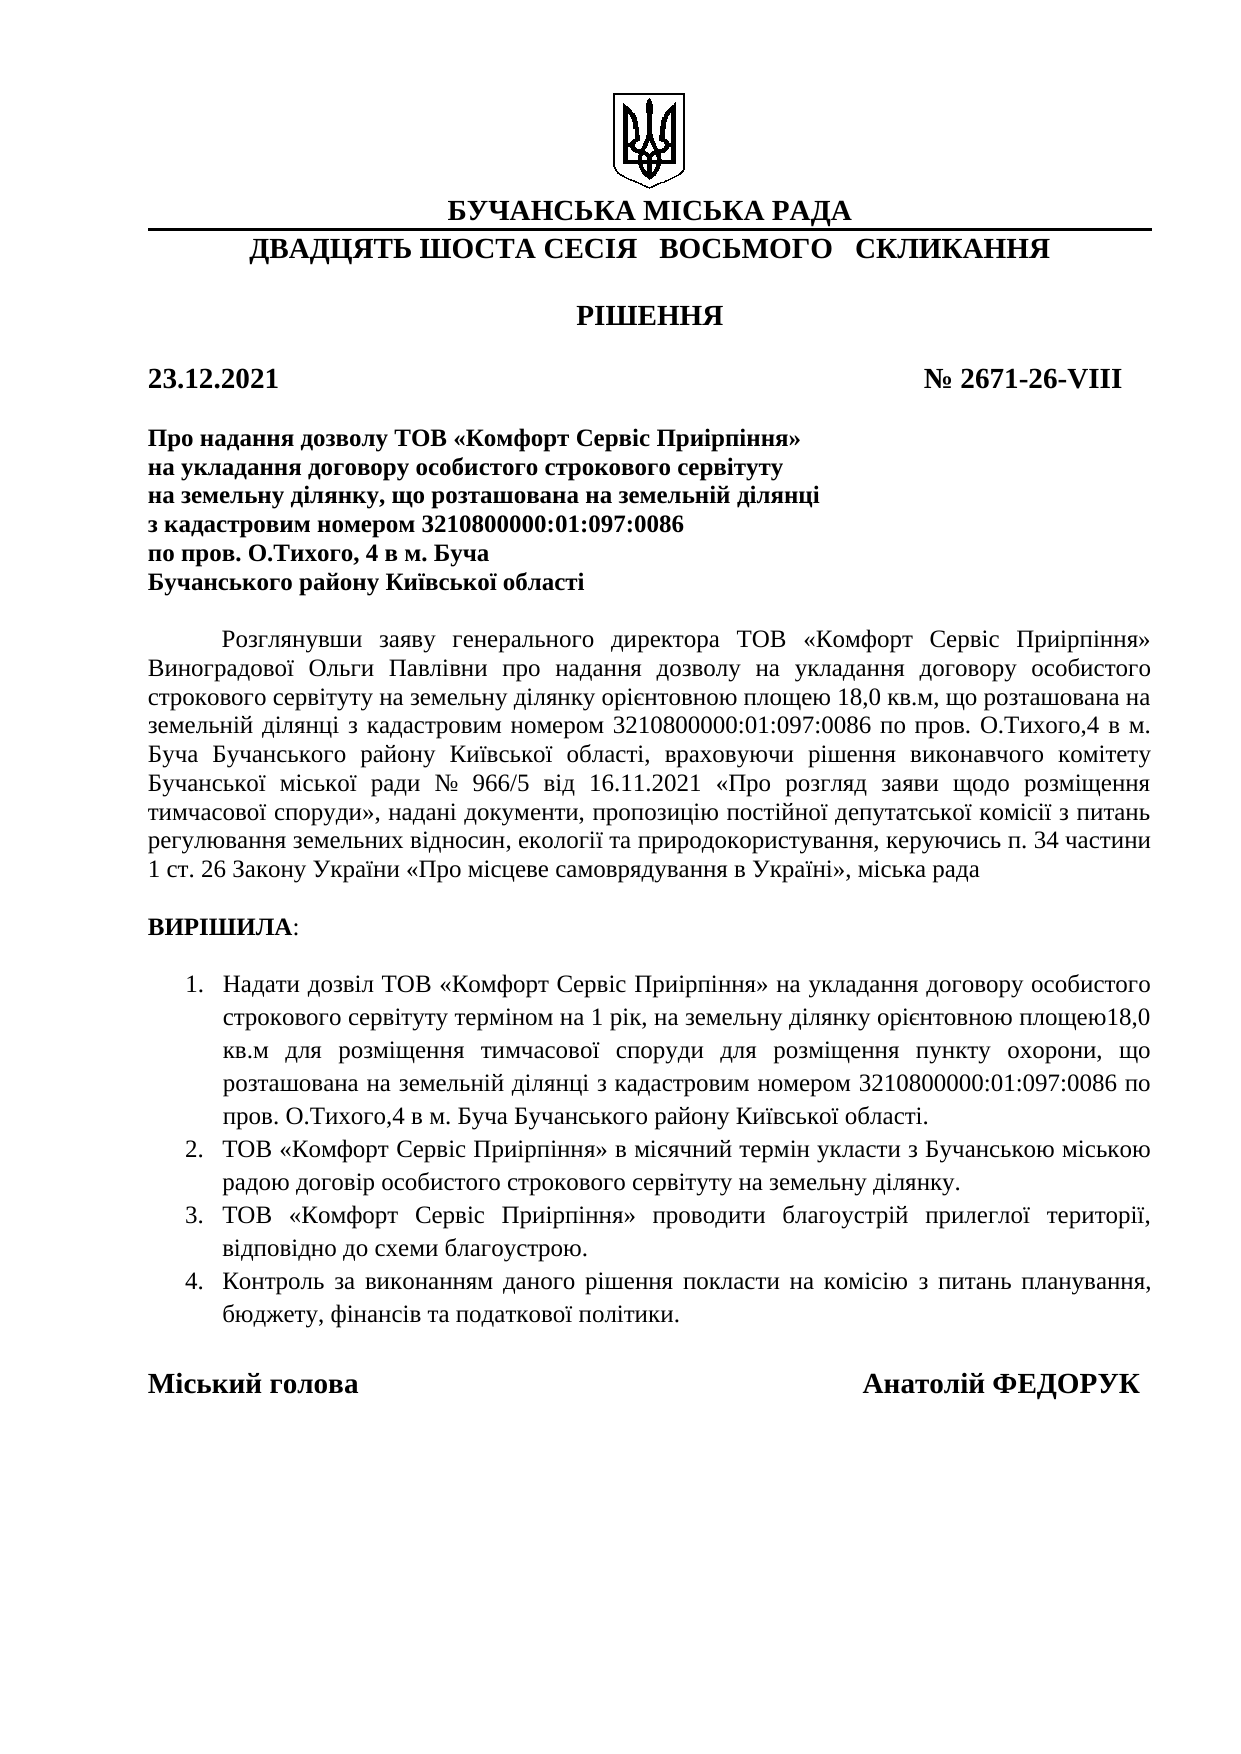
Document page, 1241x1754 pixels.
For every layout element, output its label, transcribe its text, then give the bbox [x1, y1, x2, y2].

text РІШЕННЯ [148, 298, 1152, 332]
text на укладання договору особистого строкового сервітуту [148, 452, 1152, 481]
list ТОВ «Комфорт Сервіс Приірпіння» проводити благоустрій прилеглої території, відповідно до схеми благоустрою. [185, 1200, 1152, 1262]
text Бучанського району Київської області [148, 567, 1152, 596]
text з кадастровим номером 3210800000:01:097:0086 [148, 509, 1152, 538]
text Розглянувши заяву генерального директора ТОВ «Комфорт Сервіс Приірпіння» Виноградової Ольги Павлівни про надання дозволу на укладання договору особистого строкового сервітуту на земельну ділянку орієнтовною площею 18,0 кв.м, що розташована на земельній ділянці з кадастровим номером 3210800000:01:097:0086 по пров. О.Тихого,4 в м. Буча Бучанського району Київської області, враховуючи рішення виконавчого комітету Бучанської міської ради № 966/5 від 16.11.2021 «Про розгляд заяви щодо розміщення тимчасової споруди», надані документи, пропозицію постійної депутатської комісії з питань регулювання земельних відносин, екології та природокористування, керуючись п. 34 частини 1 ст. 26 Закону України «Про місцеве самоврядування в Україні», міська рада [148, 624, 1152, 883]
text Міський голова Анатолій ФЕДОРУК [148, 1366, 1152, 1399]
text по пров. О.Тихого, 4 в м. Буча [148, 538, 1152, 567]
text Про надання дозволу ТОВ «Комфорт Сервіс Приірпіння» [148, 423, 1152, 452]
list Контроль за виконанням даного рішення покласти на комісію з питань планування, бюджету, фінансів та податкової політики. [185, 1266, 1152, 1328]
text на земельну ділянку, що розташована на земельній ділянці [148, 481, 1152, 509]
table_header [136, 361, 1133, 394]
list ТОВ «Комфорт Сервіс Приірпіння» в місячний термін укласти з Бучанською міською радою договір особистого строкового сервітуту на земельну ділянку. [185, 1134, 1152, 1196]
list Надати дозвіл ТОВ «Комфорт Сервіс Приірпіння» на укладання договору особистого строкового сервітуту терміном на 1 рік, на земельну ділянку орієнтовною площею18,0 кв.м для розміщення тимчасової споруди для розміщення пункту охорони, що розташована на земельній ділянці з кадастровим номером 3210800000:01:097:0086 по пров. О.Тихого,4 в м. Буча Бучанського району Київської області. [185, 969, 1152, 1130]
text ДВАДЦЯТЬ ШОСТА СЕСІЯ ВОСЬМОГО СКЛИКАННЯ [148, 231, 1152, 265]
text ВИРІШИЛА: [148, 912, 1152, 941]
text БУЧАНСЬКА МІСЬКА РАДА [148, 193, 1152, 228]
